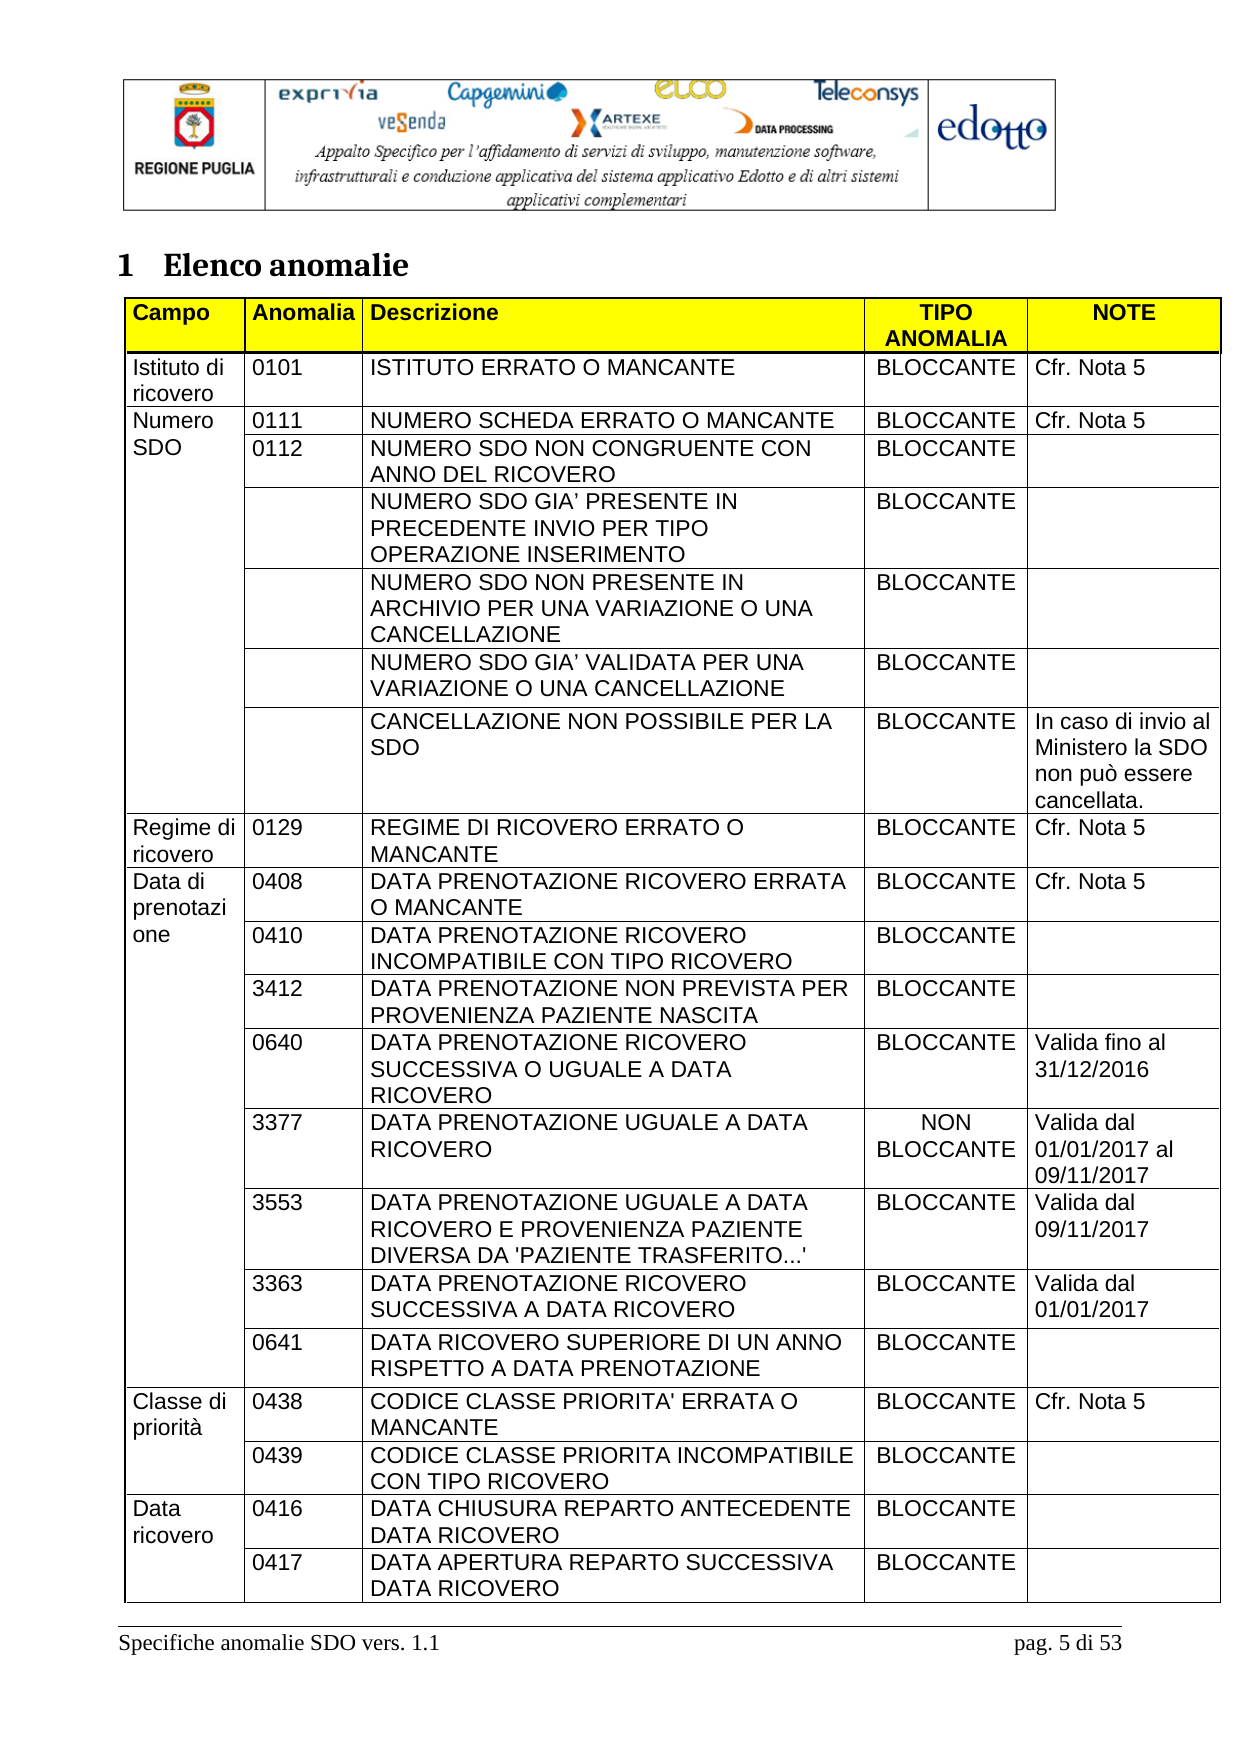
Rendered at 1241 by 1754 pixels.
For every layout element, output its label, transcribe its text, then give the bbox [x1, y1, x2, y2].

table_header TIPO ANOMALIA [865, 299, 1027, 351]
table_cell Valida dal 01/01/2017 [1028, 1269, 1220, 1328]
table_cell BLOCCANTE [865, 922, 1027, 974]
table_cell Cfr. Nota 5 [1028, 406, 1220, 433]
table_cell BLOCCANTE [865, 814, 1027, 867]
table_cell NUMERO SDO GIA’ VALIDATA PER UNA VARIAZIONE O UNA CANCELLAZIONE [363, 649, 864, 707]
table_cell NUMERO SCHEDA ERRATO O MANCANTE [363, 407, 864, 433]
table_cell BLOCCANTE [865, 1270, 1027, 1328]
picture [118, 73, 1063, 218]
table_cell [1028, 1328, 1220, 1387]
table_cell [245, 649, 362, 707]
table_cell 0112 [245, 435, 362, 487]
table_cell Classe di priorità [126, 1388, 244, 1494]
table_cell [1028, 1441, 1220, 1494]
table_cell DATA PRENOTAZIONE RICOVERO ERRATA O MANCANTE [363, 868, 864, 921]
table_cell BLOCCANTE [865, 1388, 1027, 1441]
table_cell 0417 [245, 1549, 362, 1602]
table_cell [245, 488, 362, 567]
table_cell BLOCCANTE [865, 1549, 1027, 1602]
table_cell DATA PRENOTAZIONE RICOVERO SUCCESSIVA O UGUALE A DATA RICOVERO [363, 1029, 864, 1108]
table_cell Cfr. Nota 5 [1028, 867, 1220, 921]
table_cell BLOCCANTE [865, 1442, 1027, 1494]
table_cell Cfr. Nota 5 [1028, 1387, 1220, 1441]
table_cell Data di prenotazione [126, 868, 244, 1387]
table_header Descrizione [363, 299, 864, 351]
table_cell [245, 569, 362, 647]
table_cell BLOCCANTE [865, 354, 1027, 406]
table_cell Istituto di ricovero [126, 352, 244, 406]
table_cell Valida dal 01/01/2017 al 09/11/2017 [1028, 1108, 1220, 1188]
table_cell 3377 [245, 1109, 362, 1188]
table_cell DATA CHIUSURA REPARTO ANTECEDENTE DATA RICOVERO [363, 1495, 864, 1548]
table_cell [1028, 434, 1220, 487]
table_cell BLOCCANTE [865, 708, 1027, 813]
table_cell Regime di ricovero [126, 814, 244, 867]
table_cell 3363 [245, 1270, 362, 1328]
table_cell [1028, 921, 1220, 974]
table_cell [1028, 487, 1220, 567]
table_cell 0101 [245, 354, 362, 406]
table_cell NUMERO SDO NON CONGRUENTE CON ANNO DEL RICOVERO [363, 435, 864, 487]
table_cell In caso di invio al Ministero la SDO non può essere cancellata. [1028, 707, 1220, 813]
table_cell 0129 [245, 814, 362, 867]
table_cell NON BLOCCANTE [865, 1109, 1027, 1188]
table_cell Valida dal 09/11/2017 [1028, 1188, 1220, 1268]
table_cell [1028, 648, 1220, 707]
table_cell BLOCCANTE [865, 1189, 1027, 1268]
table_cell [1028, 568, 1220, 647]
table_cell [1028, 1494, 1220, 1548]
table_cell DATA PRENOTAZIONE UGUALE A DATA RICOVERO E PROVENIENZA PAZIENTE DIVERSA DA 'PAZIENTE TRASFERITO...' [363, 1189, 864, 1268]
table_cell BLOCCANTE [865, 407, 1027, 433]
table_cell Data ricovero [126, 1495, 244, 1602]
table_cell CODICE CLASSE PRIORITA INCOMPATIBILE CON TIPO RICOVERO [363, 1442, 864, 1494]
table_cell CODICE CLASSE PRIORITA' ERRATA O MANCANTE [363, 1388, 864, 1441]
table_cell NUMERO SDO GIA’ PRESENTE IN PRECEDENTE INVIO PER TIPO OPERAZIONE INSERIMENTO [363, 488, 864, 567]
table_cell Cfr. Nota 5 [1028, 813, 1220, 867]
table_cell BLOCCANTE [865, 488, 1027, 567]
table_cell ISTITUTO ERRATO O MANCANTE [363, 354, 864, 406]
table_cell 3553 [245, 1189, 362, 1268]
table_cell 3412 [245, 975, 362, 1028]
table_cell BLOCCANTE [865, 975, 1027, 1028]
table_cell 0410 [245, 922, 362, 974]
table_cell BLOCCANTE [865, 569, 1027, 647]
table_cell DATA APERTURA REPARTO SUCCESSIVA DATA RICOVERO [363, 1549, 864, 1602]
table_cell [1028, 974, 1220, 1028]
table_cell DATA PRENOTAZIONE UGUALE A DATA RICOVERO [363, 1109, 864, 1188]
table_cell DATA PRENOTAZIONE NON PREVISTA PER PROVENIENZA PAZIENTE NASCITA [363, 975, 864, 1028]
table_cell 0438 [245, 1388, 362, 1441]
table_cell 0111 [245, 407, 362, 433]
table_header Campo [126, 299, 244, 351]
table_cell BLOCCANTE [865, 435, 1027, 487]
table_header NOTE [1028, 299, 1220, 351]
table_cell Cfr. Nota 5 [1028, 351, 1220, 406]
table_cell [1028, 1548, 1220, 1602]
table_cell 0641 [245, 1329, 362, 1387]
table_cell BLOCCANTE [865, 1329, 1027, 1387]
table_cell Valida fino al 31/12/2016 [1028, 1028, 1220, 1108]
table_cell Numero SDO [126, 407, 244, 813]
table_cell BLOCCANTE [865, 868, 1027, 921]
table_cell BLOCCANTE [865, 1029, 1027, 1108]
table_cell DATA RICOVERO SUPERIORE DI UN ANNO RISPETTO A DATA PRENOTAZIONE [363, 1329, 864, 1387]
table_cell BLOCCANTE [865, 649, 1027, 707]
table_cell 0439 [245, 1442, 362, 1494]
table_cell 0416 [245, 1495, 362, 1548]
subtitle Elenco anomalie [118, 246, 1122, 284]
table_cell 0640 [245, 1029, 362, 1108]
table_cell NUMERO SDO NON PRESENTE IN ARCHIVIO PER UNA VARIAZIONE O UNA CANCELLAZIONE [363, 569, 864, 647]
table_header Anomalia [246, 299, 362, 351]
table_cell BLOCCANTE [865, 1495, 1027, 1548]
table_cell [245, 708, 362, 813]
table_cell DATA PRENOTAZIONE RICOVERO INCOMPATIBILE CON TIPO RICOVERO [363, 922, 864, 974]
table_cell 0408 [245, 868, 362, 921]
table_cell DATA PRENOTAZIONE RICOVERO SUCCESSIVA A DATA RICOVERO [363, 1270, 864, 1328]
table_cell REGIME DI RICOVERO ERRATO O MANCANTE [363, 814, 864, 867]
table_cell CANCELLAZIONE NON POSSIBILE PER LA SDO [363, 708, 864, 813]
